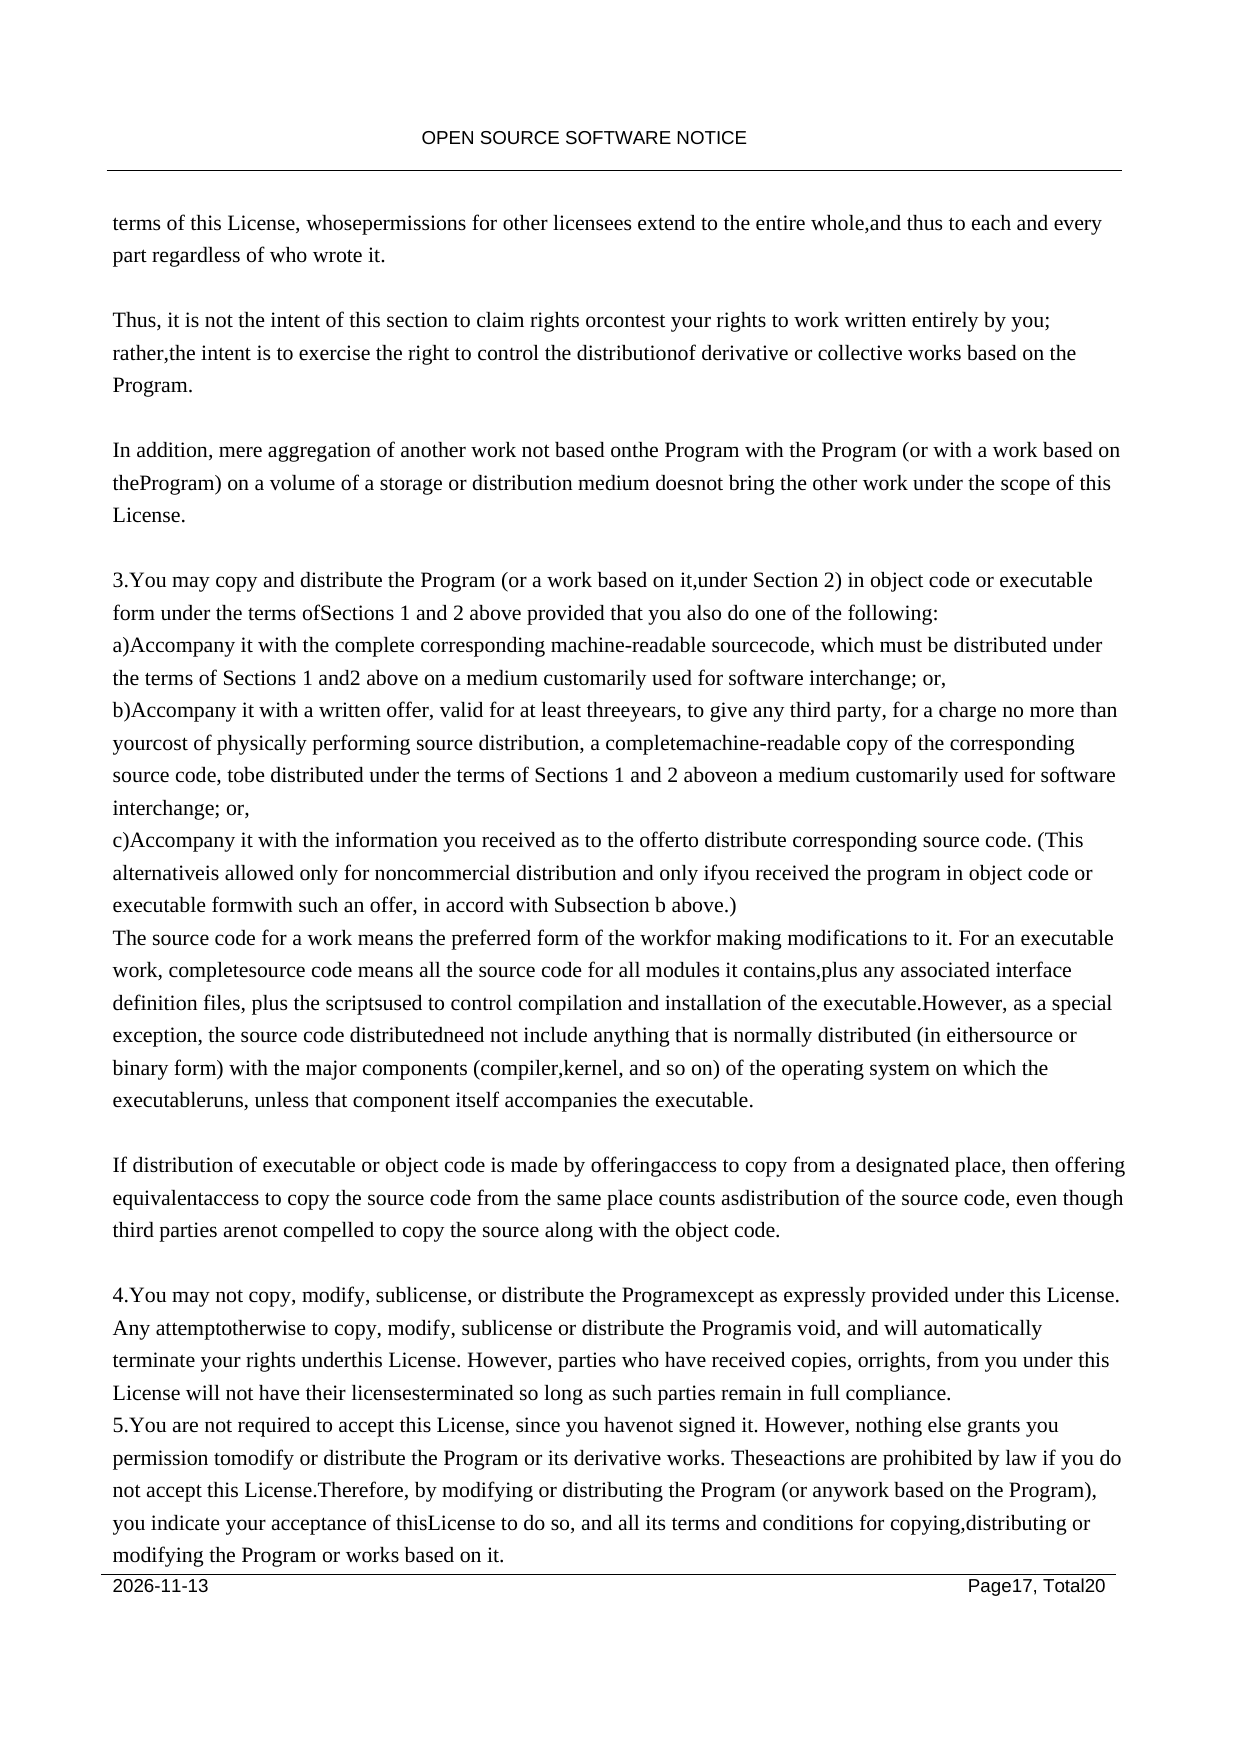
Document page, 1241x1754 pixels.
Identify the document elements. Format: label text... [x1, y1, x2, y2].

text 4.You may not copy, modify, sublicense, or distribute the Programexcept as expressly provided under this License. Any attemptotherwise to copy, modify, sublicense or distribute the Programis void, and will automatically terminate your rights underthis License. However, parties who have received copies, orrights, from you under this License will not have their licensesterminated so long as such parties remain in full compliance. [112, 1279, 1128, 1409]
text b)Accompany it with a written offer, valid for at least threeyears, to give any third party, for a charge no more than yourcost of physically performing source distribution, a completemachine-readable copy of the corresponding source code, tobe distributed under the terms of Sections 1 and 2 aboveon a medium customarily used for software interchange; or, [112, 694, 1128, 824]
text a)Accompany it with the complete corresponding machine-readable sourcecode, which must be distributed under the terms of Sections 1 and2 above on a medium customarily used for software interchange; or, [112, 629, 1128, 694]
text c)Accompany it with the information you received as to the offerto distribute corresponding source code. (This alternativeis allowed only for noncommercial distribution and only ifyou received the program in object code or executable formwith such an offer, in accord with Subsection b above.) [112, 824, 1128, 921]
text The source code for a work means the preferred form of the workfor making modifications to it. For an executable work, completesource code means all the source code for all modules it contains,plus any associated interface definition files, plus the scriptsused to control compilation and installation of the executable.However, as a special exception, the source code distributedneed not include anything that is normally distributed (in eithersource or binary form) with the major components (compiler,kernel, and so on) of the operating system on which the executableruns, unless that component itself accompanies the executable. [112, 921, 1128, 1116]
text 5.You are not required to accept this License, since you havenot signed it. However, nothing else grants you permission tomodify or distribute the Program or its derivative works. Theseactions are prohibited by law if you do not accept this License.Therefore, by modifying or distributing the Program (or anywork based on the Program), you indicate your acceptance of thisLicense to do so, and all its terms and conditions for copying,distributing or modifying the Program or works based on it. [112, 1409, 1128, 1571]
text 3.You may copy and distribute the Program (or a work based on it,under Section 2) in object code or executable form under the terms ofSections 1 and 2 above provided that you also do one of the following: [112, 564, 1128, 629]
text Thus, it is not the intent of this section to claim rights orcontest your rights to work written entirely by you; rather,the intent is to exercise the right to control the distributionof derivative or collective works based on the Program. [112, 304, 1128, 401]
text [112, 206, 1128, 271]
text In addition, mere aggregation of another work not based onthe Program with the Program (or with a work based on theProgram) on a volume of a storage or distribution medium doesnot bring the other work under the scope of this License. [112, 434, 1128, 531]
text If distribution of executable or object code is made by offeringaccess to copy from a designated place, then offering equivalentaccess to copy the source code from the same place counts asdistribution of the source code, even though third parties arenot compelled to copy the source along with the object code. [112, 1149, 1128, 1246]
